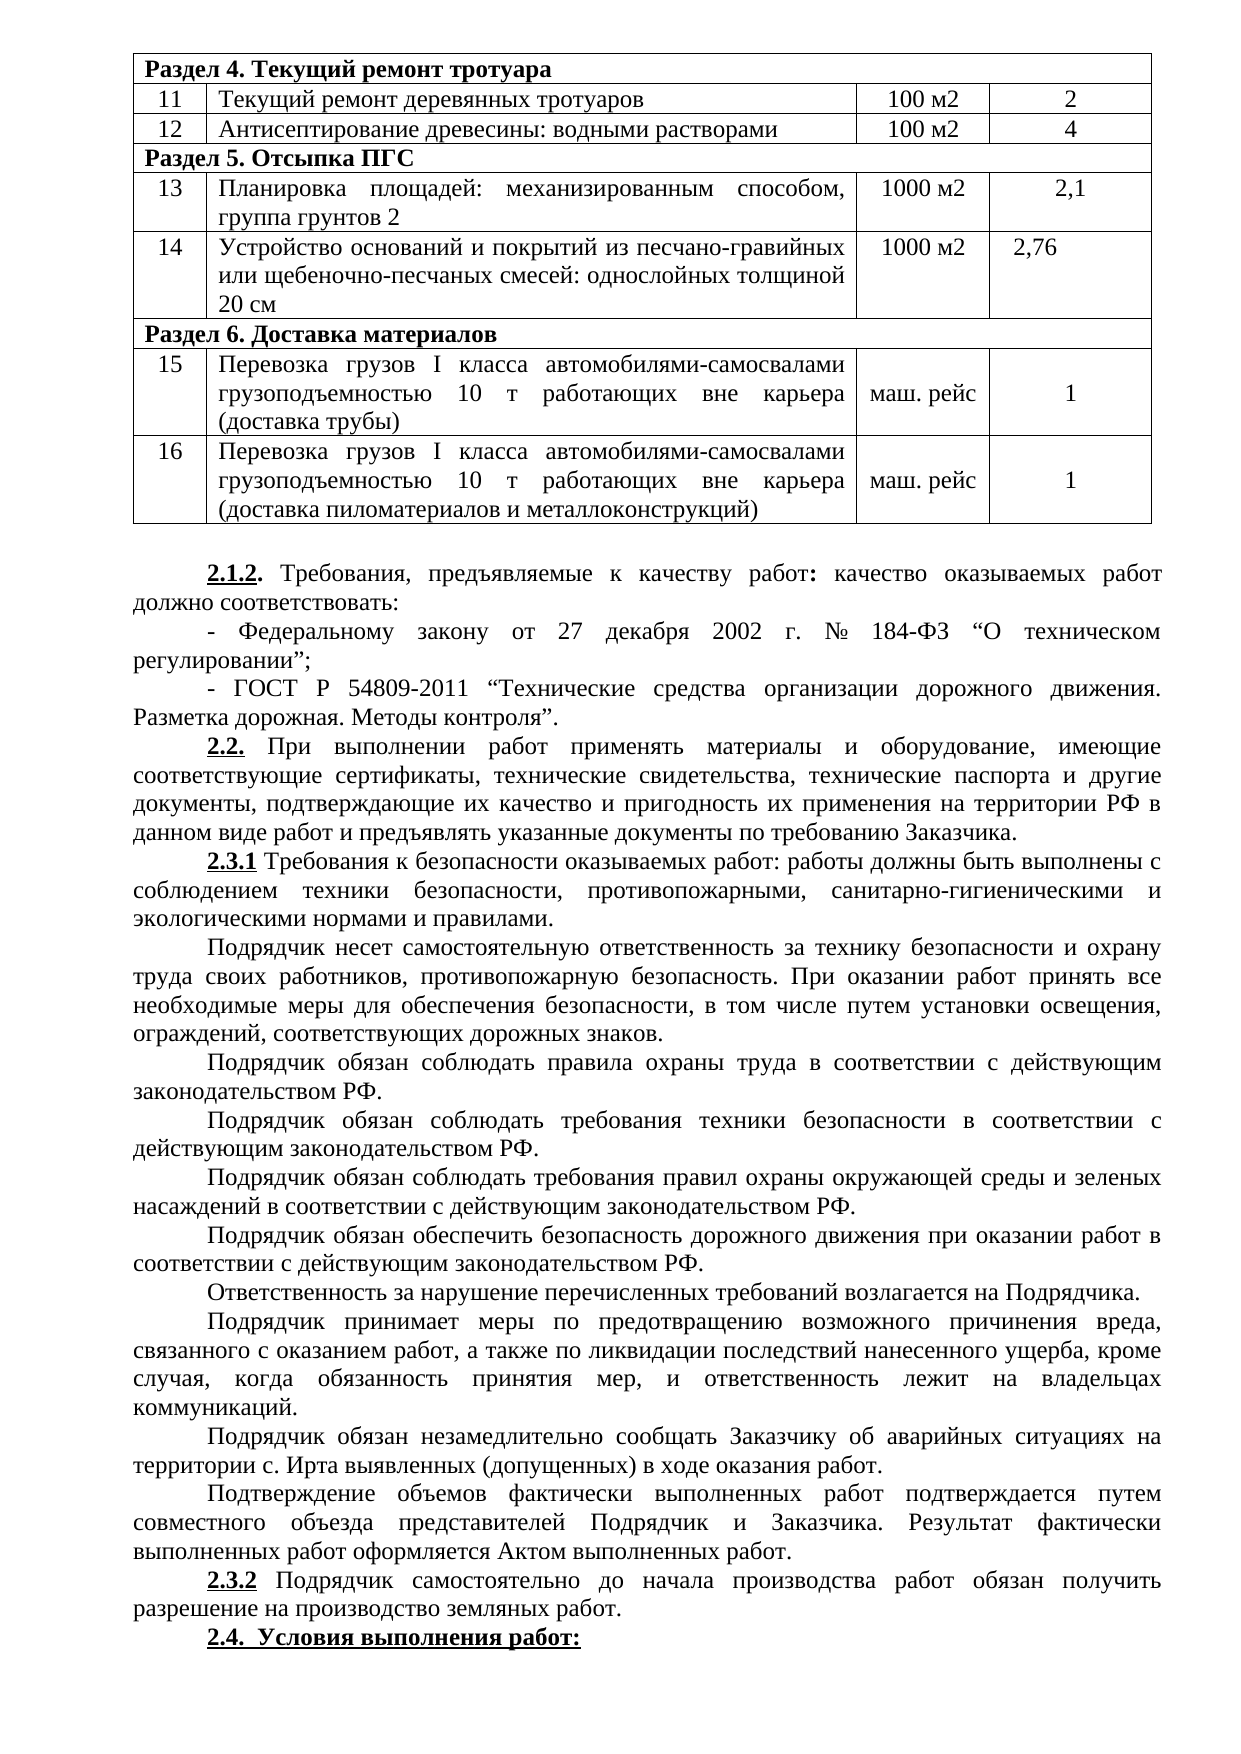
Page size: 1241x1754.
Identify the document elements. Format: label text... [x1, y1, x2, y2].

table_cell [207, 114, 856, 142]
table_cell маш. рейс [857, 349, 989, 435]
table_cell 12 [134, 114, 206, 142]
text 2.2. При выполнении работ применять материалы и оборудование, имеющие соответствующие сертификаты, технические свидетельства, технические паспорта и другие документы, подтверждающие их качество и пригодность их применения на территории РФ в данном виде работ и предъявлять указанные документы по требованию Заказчика. [133, 731, 1162, 846]
table_cell 100 м2 [857, 114, 989, 142]
list Подрядчик обязан незамедлительно сообщать Заказчику об аварийных ситуациях на территории с. Ирта выявленных (допущенных) в ходе оказания работ. [133, 1421, 1162, 1478]
table_cell Планировка площадей: механизированным способом, группа грунтов 2 [207, 173, 856, 231]
list Подтверждение объемов фактически выполненных работ подтверждается путем совместного объезда представителей Подрядчик и Заказчика. Результат фактически выполненных работ оформляется Актом выполненных работ. [133, 1478, 1162, 1565]
table_cell 2,76 [990, 232, 1151, 318]
list Подрядчик обязан соблюдать требования техники безопасности в соответствии с действующим законодательством РФ. [133, 1105, 1162, 1162]
table_cell 15 [134, 349, 206, 435]
table_cell 16 [134, 436, 206, 522]
table_cell Раздел 5. Отсыпка ПГС [134, 144, 1151, 172]
table_cell 4 [990, 114, 1151, 142]
table_cell 14 [134, 232, 206, 318]
table_cell 1000 м2 [857, 173, 989, 231]
table_cell 2,1 [990, 173, 1151, 231]
table_cell 2 [990, 84, 1151, 113]
table_cell Перевозка грузов I класса автомобилями-самосвалами грузоподъемностью 10 т работающих вне карьера (доставка пиломатериалов и металлоконструкций) [207, 436, 856, 522]
list 2.3.1 Требования к безопасности оказываемых работ: работы должны быть выполнены с соблюдением техники безопасности, противопожарными, санитарно-гигиеническими и экологическими нормами и правилами. [133, 846, 1162, 932]
text 2.4. Условия выполнения работ: [133, 1622, 1162, 1651]
list Подрядчик несет самостоятельную ответственность за технику безопасности и охрану труда своих работников, противопожарную безопасность. При оказании работ принять все необходимые меры для обеспечения безопасности, в том числе путем установки освещения, ограждений, соответствующих дорожных знаков. [133, 932, 1162, 1047]
list Подрядчик принимает меры по предотвращению возможного причинения вреда, связанного с оказанием работ, а также по ликвидации последствий нанесенного ущерба, кроме случая, когда обязанность принятия мер, и ответственность лежит на владельцах коммуникаций. [133, 1306, 1162, 1421]
table_cell Раздел 4. Текущий ремонт тротуара [134, 54, 1151, 83]
list Подрядчик обязан обеспечить безопасность дорожного движения при оказании работ в соответствии с действующим законодательством РФ. [133, 1220, 1162, 1277]
list Подрядчик обязан соблюдать правила охраны труда в соответствии с действующим законодательством РФ. [133, 1047, 1162, 1105]
table_cell 1 [990, 349, 1151, 435]
table_cell 11 [134, 84, 206, 113]
table_cell 1 [990, 436, 1151, 522]
table_cell Перевозка грузов I класса автомобилями-самосвалами грузоподъемностью 10 т работающих вне карьера (доставка трубы) [207, 349, 856, 435]
table_cell 100 м2 [857, 84, 989, 113]
table_cell Текущий ремонт деревянных тротуаров [207, 84, 856, 113]
table_cell 13 [134, 173, 206, 231]
list Подрядчик обязан соблюдать требования правил охраны окружающей среды и зеленых насаждений в соответствии с действующим законодательством РФ. [133, 1162, 1162, 1220]
table_cell 1000 м2 [857, 232, 989, 318]
table_cell маш. рейс [857, 436, 989, 522]
table_cell Раздел 6. Доставка материалов [134, 319, 1151, 348]
text 2.3.2 Подрядчик самостоятельно до начала производства работ обязан получить разрешение на производство земляных работ. [133, 1565, 1162, 1622]
table_cell Устройство оснований и покрытий из песчано-гравийных или щебеночно-песчаных смесей: однослойных толщиной 20 см [207, 232, 856, 318]
list - ГОСТ Р 54809-2011 “Технические средства организации дорожного движения. Разметка дорожная. Методы контроля”. [133, 673, 1162, 731]
list Ответственность за нарушение перечисленных требований возлагается на Подрядчика. [133, 1277, 1162, 1306]
list 2.1.2. Требования, предъявляемые к качеству работ: качество оказываемых работ должно соответствовать: [133, 558, 1162, 616]
list - Федеральному закону от 27 декабря 2002 г. № 184-ФЗ “О техническом регулировании”; [133, 616, 1162, 673]
